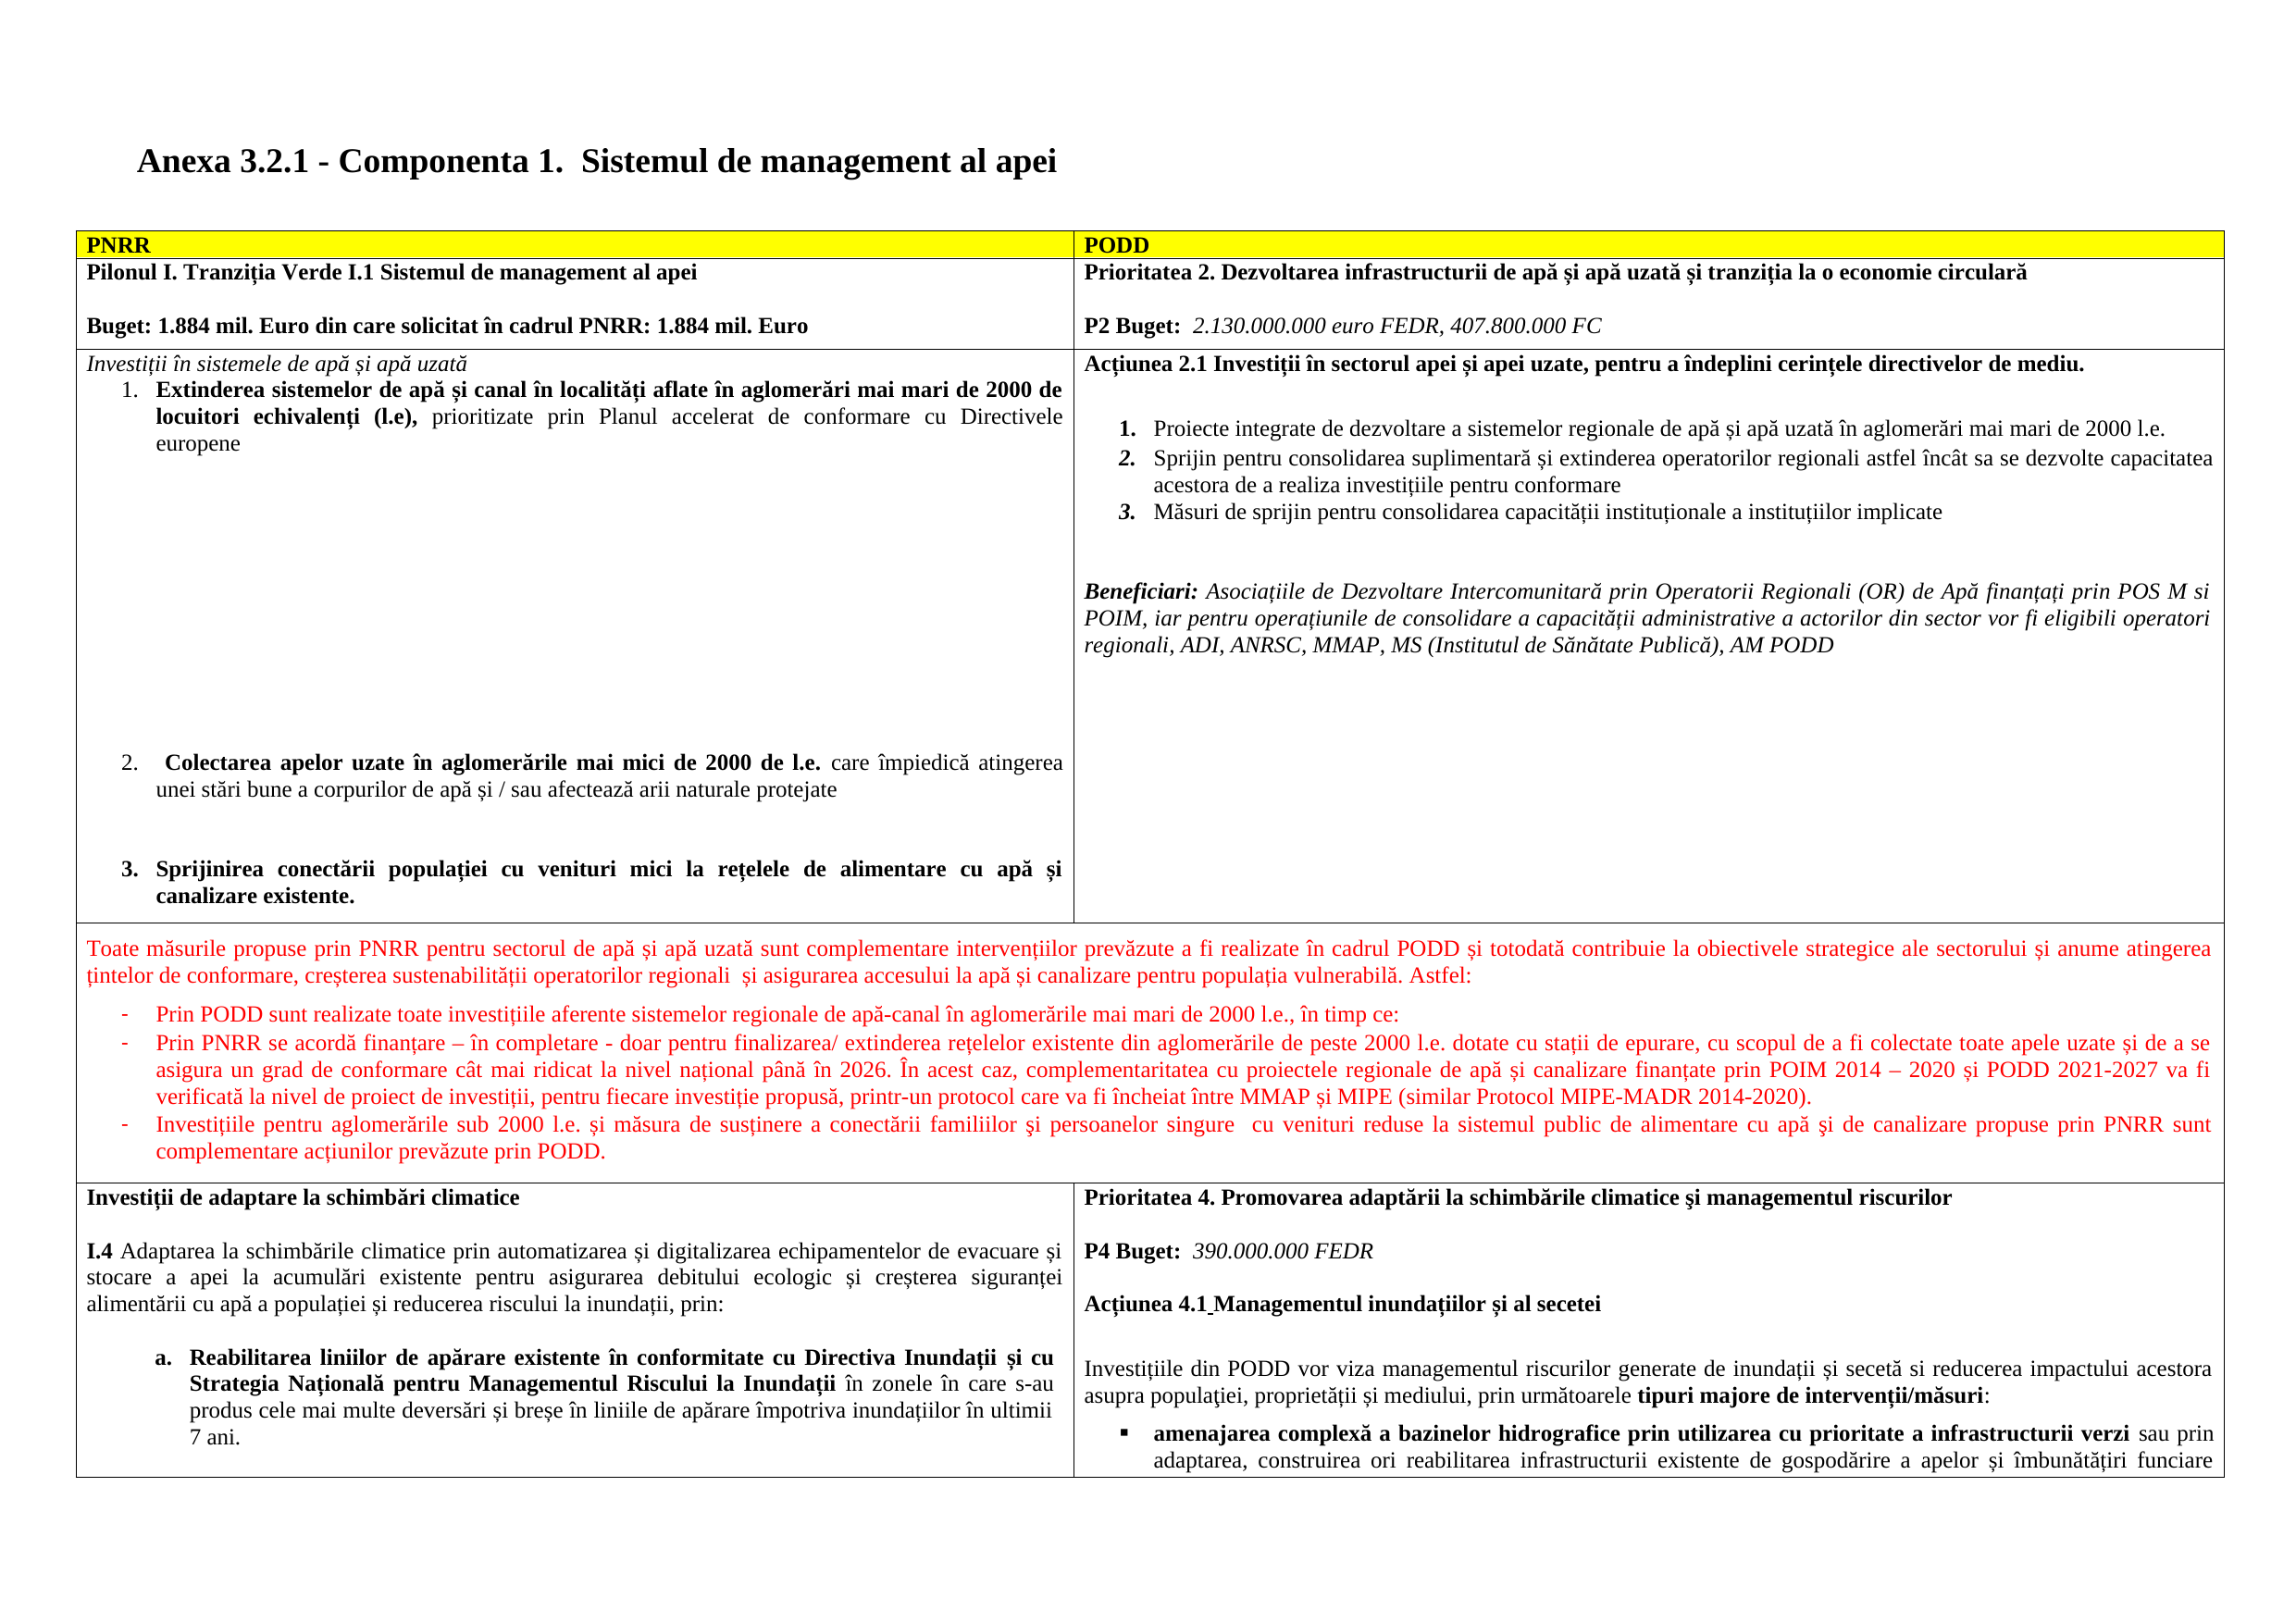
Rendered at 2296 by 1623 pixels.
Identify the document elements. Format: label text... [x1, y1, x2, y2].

table_cell Prioritatea 2. Dezvoltarea infrastructurii de apă și apă uzată și tranziția la o economie circulară P2 Buget: 2.130.000.000 euro FEDR, 407.800.000 FC [1074, 259, 2224, 349]
table_cell Investiții în sistemele de apă și apă uzată Extinderea sistemelor de apă și canal în localități aflate în aglomerări mai mari de 2000 de locuitori echivalenți (l.e), prioritizate prin Planul accelerat de conformare cu Directivele europene Colectarea apelor uzate în aglomerările mai mici de 2000 de l.e. care împiedică atingerea unei stări bune a corpurilor de apă și / sau afectează arii naturale protejate Sprijinirea conectării populației cu venituri mici la rețelele de alimentare cu apă și canalizare existente. [77, 350, 1074, 923]
table_header PNRR [151, 231, 1074, 257]
subtitle Anexa 3.2.1 - Componenta 1. Sistemul de management al apei [137, 141, 2159, 180]
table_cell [1074, 1183, 2224, 1477]
table_cell Acțiunea 2.1 Investiții în sectorul apei și apei uzate, pentru a îndeplini cerințele directivelor de mediu. Proiecte integrate de dezvoltare a sistemelor regionale de apă și apă uzată în aglomerări mai mari de 2000 l.e. Sprijin pentru consolidarea suplimentară și extinderea operatorilor regionali astfel încât sa se dezvolte capacitatea acestora de a realiza investițiile pentru conformare Măsuri de sprijin pentru consolidarea capacității instituționale a instituțiilor implicate Beneficiari: Asociațiile de Dezvoltare Intercomunitară prin Operatorii Regionali (OR) de Apă finanțați prin POS M si POIM, iar pentru operațiunile de consolidare a capacității administrative a actorilor din sector vor fi eligibili operatori regionali, ADI, ANRSC, MMAP, MS (Institutul de Sănătate Publică), AM PODD [1074, 350, 2224, 923]
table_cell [77, 1183, 1074, 1477]
table_header PODD [1074, 231, 2224, 257]
table_cell Toate măsurile propuse prin PNRR pentru sectorul de apă și apă uzată sunt complementare intervențiilor prevăzute a fi realizate în cadrul PODD și totodată contribuie la obiectivele strategice ale sectorului și anume atingerea țintelor de conformare, creșterea sustenabilității operatorilor regionali și asigurarea accesului la apă și canalizare pentru populația vulnerabilă. Astfel: Prin PODD sunt realizate toate investițiile aferente sistemelor regionale de apă-canal în aglomerările mai mari de 2000 l.e., în timp ce: Prin PNRR se acordă finanțare – în completare - doar pentru finalizarea/ extinderea rețelelor existente din aglomerările de peste 2000 l.e. dotate cu stații de epurare, cu scopul de a fi colectate toate apele uzate și de a se asigura un grad de conformare cât mai ridicat la nivel național până în 2026. În acest caz, complementaritatea cu proiectele regionale de apă și canalizare finanțate prin POIM 2014 – 2020 și PODD 2021-2027 va fi verificată la nivel de proiect de investiții, pentru fiecare investiție propusă, printr-un protocol care va fi încheiat între MMAP și MIPE (similar Protocol MIPE-MADR 2014-2020). Investițiile pentru aglomerările sub 2000 l.e. și măsura de susținere a conectării familiilor şi persoanelor singure cu venituri reduse la sistemul public de alimentare cu apă şi de canalizare propuse prin PNRR sunt complementare acțiunilor prevăzute prin PODD. [77, 923, 2224, 1183]
table_cell Pilonul I. Tranziția Verde I.1 Sistemul de management al apei Buget: 1.884 mil. Euro din care solicitat în cadrul PNRR: 1.884 mil. Euro [77, 259, 1074, 349]
